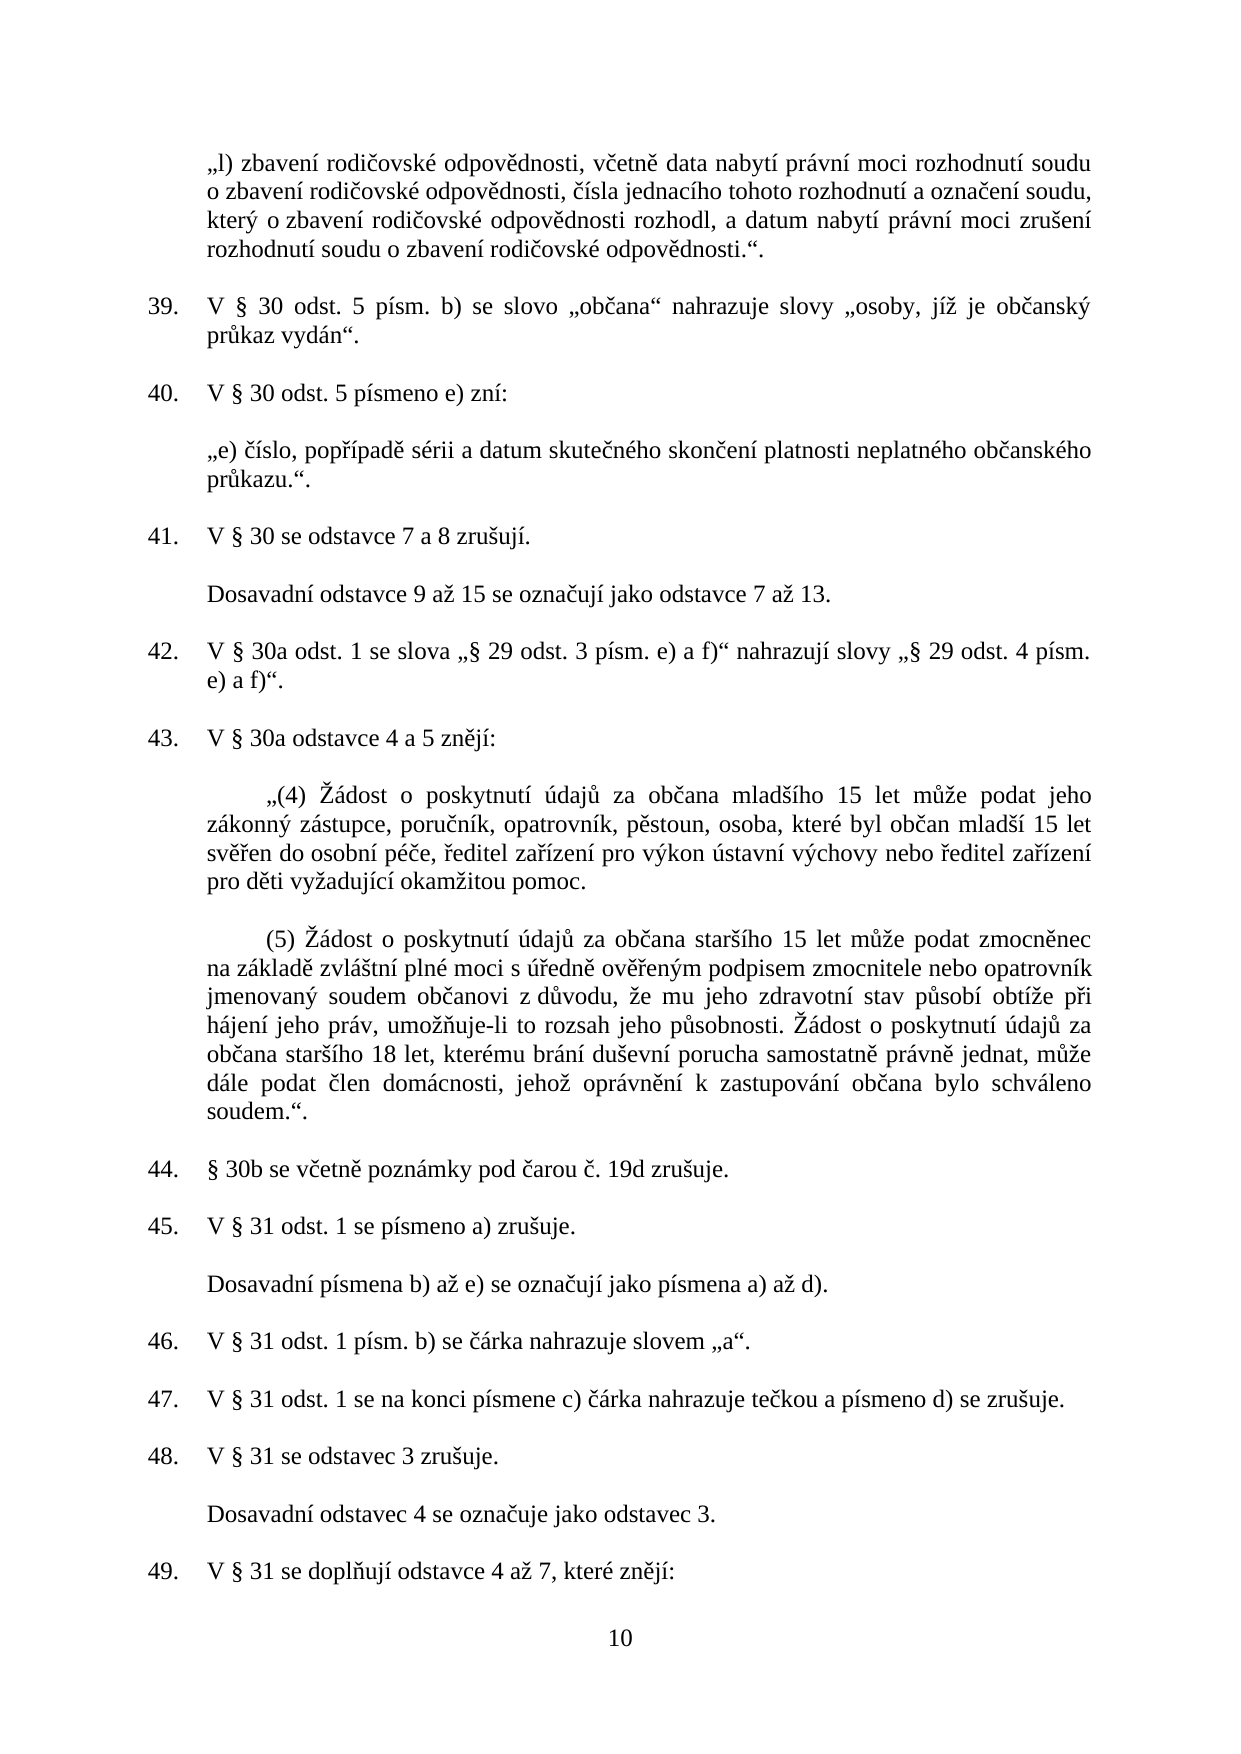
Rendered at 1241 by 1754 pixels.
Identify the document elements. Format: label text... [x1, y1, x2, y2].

list V § 31 se doplňují odstavce 4 až 7, které znějí: [148, 1556, 1093, 1585]
list Dosavadní odstavec 4 se označuje jako odstavec 3. [207, 1499, 1093, 1528]
list „l) zbavení rodičovské odpovědnosti, včetně data nabytí právní moci rozhodnutí soudu o zbavení rodičovské odpovědnosti, čísla jednacího tohoto rozhodnutí a označení soudu, který o zbavení rodičovské odpovědnosti rozhodl, a datum nabytí právní moci zrušení rozhodnutí soudu o zbavení rodičovské odpovědnosti.“. [207, 148, 1093, 263]
list V § 30 odst. 5 písmeno e) zní: [148, 378, 1093, 406]
list V § 30 odst. 5 písm. b) se slovo „občana“ nahrazuje slovy „osoby, jíž je občanský průkaz vydán“. [148, 291, 1093, 349]
text Dosavadní písmena b) až e) se označují jako písmena a) až d). [148, 1269, 1093, 1298]
list V § 31 se odstavec 3 zrušuje. [148, 1441, 1093, 1470]
list V § 31 odst. 1 písm. b) se čárka nahrazuje slovem „a“. [148, 1326, 1093, 1355]
list V § 31 odst. 1 se písmeno a) zrušuje. [148, 1211, 1093, 1240]
list V § 30a odstavce 4 a 5 znějí: [148, 723, 1093, 751]
list (5) Žádost o poskytnutí údajů za občana staršího 15 let může podat zmocněnec na základě zvláštní plné moci s úředně ověřeným podpisem zmocnitele nebo opatrovník jmenovaný soudem občanovi z důvodu, že mu jeho zdravotní stav působí obtíže při hájení jeho práv, umožňuje-li to rozsah jeho působnosti. Žádost o poskytnutí údajů za občana staršího 18 let, kterému brání duševní porucha samostatně právně jednat, může dále podat člen domácnosti, jehož oprávnění k zastupování občana bylo schváleno soudem.“. [207, 924, 1093, 1125]
list „(4) Žádost o poskytnutí údajů za občana mladšího 15 let může podat jeho zákonný zástupce, poručník, opatrovník, pěstoun, osoba, které byl občan mladší 15 let svěřen do osobní péče, ředitel zařízení pro výkon ústavní výchovy nebo ředitel zařízení pro děti vyžadující okamžitou pomoc. [207, 780, 1093, 895]
text „e) číslo, popřípadě sérii a datum skutečného skončení platnosti neplatného občanského průkazu.“. [207, 435, 1093, 493]
list § 30b se včetně poznámky pod čarou č. 19d zrušuje. [148, 1154, 1093, 1183]
list V § 31 odst. 1 se na konci písmene c) čárka nahrazuje tečkou a písmeno d) se zrušuje. [148, 1384, 1093, 1413]
list V § 30a odst. 1 se slova „§ 29 odst. 3 písm. e) a f)“ nahrazují slovy „§ 29 odst. 4 písm. e) a f)“. [148, 636, 1093, 694]
list Dosavadní odstavce 9 až 15 se označují jako odstavce 7 až 13. [207, 579, 1093, 608]
list V § 30 se odstavce 7 a 8 zrušují. [148, 521, 1093, 550]
